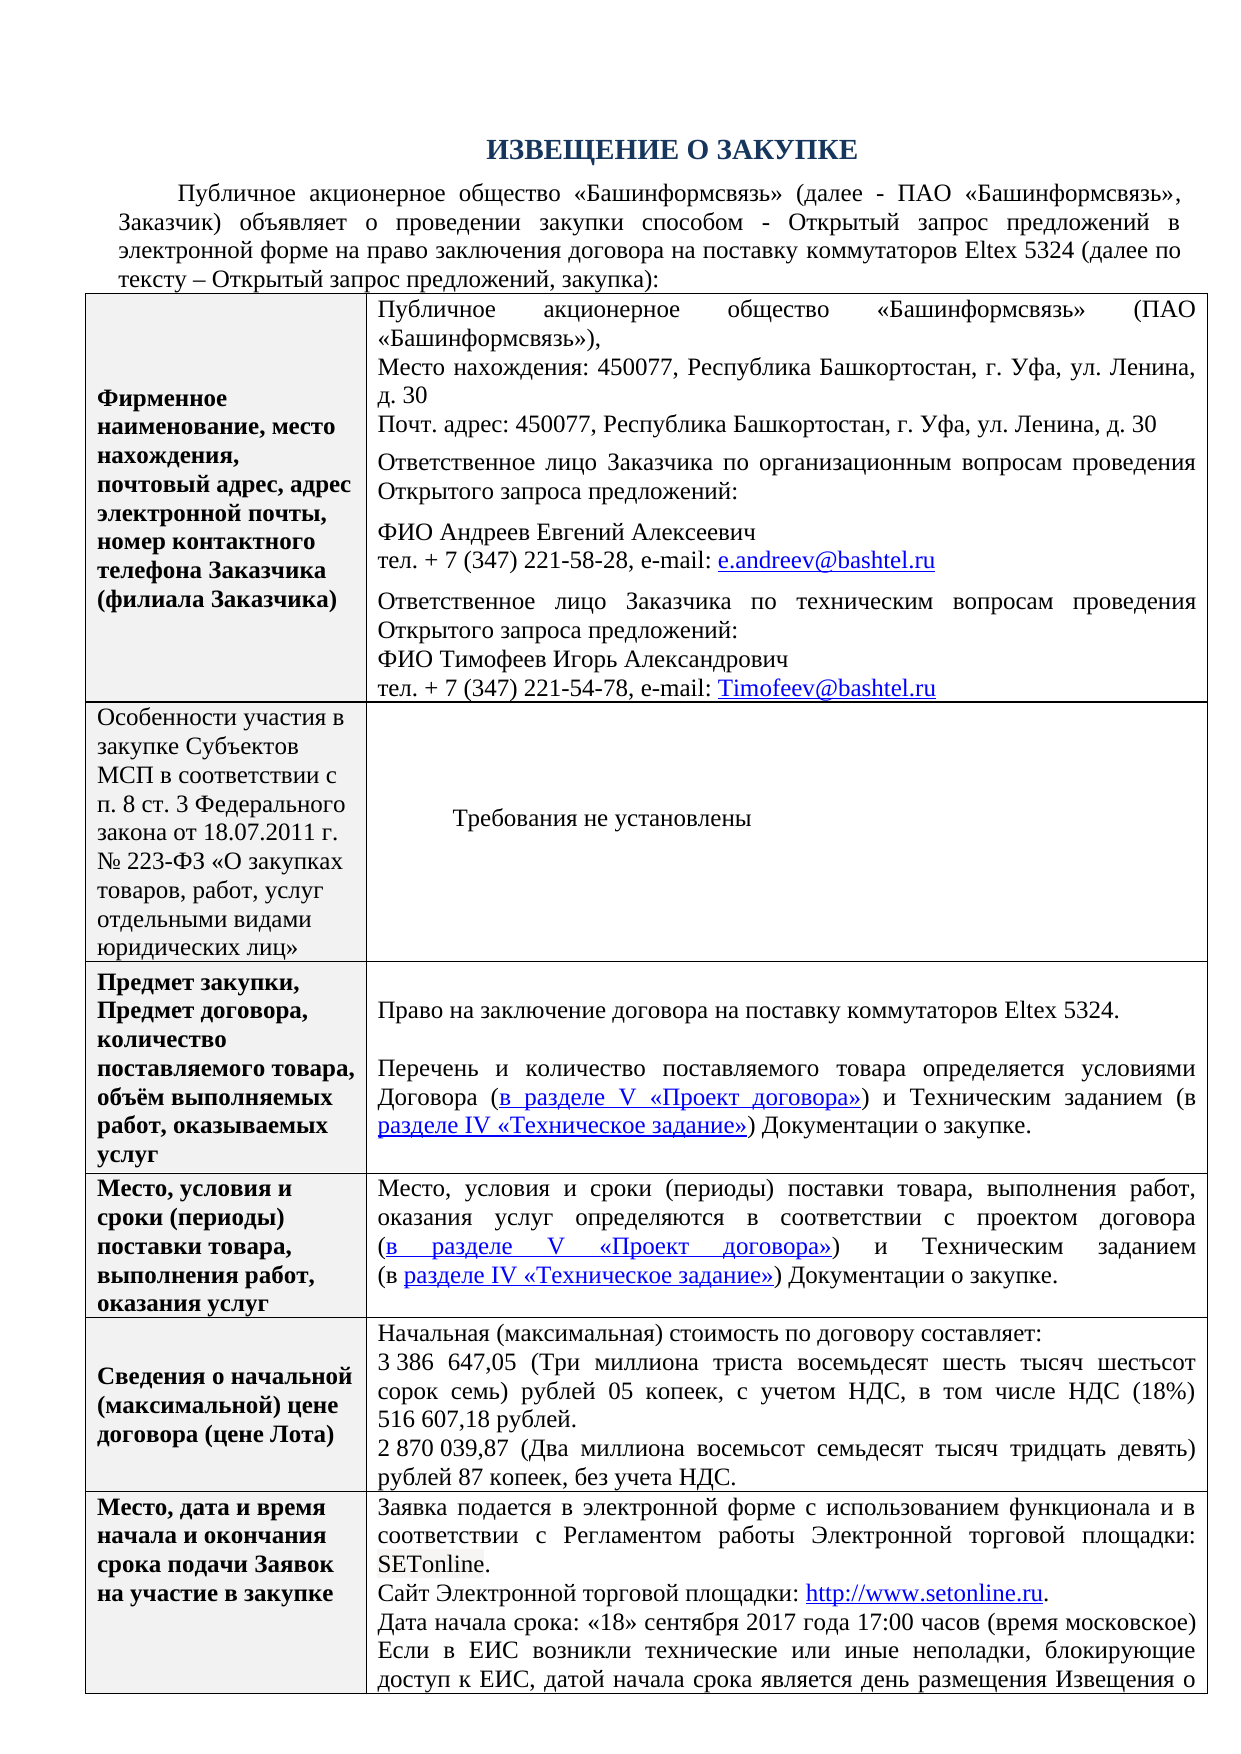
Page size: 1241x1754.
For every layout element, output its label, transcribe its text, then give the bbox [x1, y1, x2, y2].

table_cell Место, условия и сроки (периоды) поставки товара, выполнения работ, оказания услуг [86, 1174, 366, 1317]
table_header Публичное акционерное общество «Башинформсвязь» (ПАО «Башинформсвязь»), Место нахождения: 450077, Республика Башкортостан, г. Уфа, ул. Ленина, д. 30 Почт. адрес: 450077, Республика Башкортостан, г. Уфа, ул. Ленина, д. 30 Ответственное лицо Заказчика по организационным вопросам проведения Открытого запроса предложений: ФИО Андреев Евгений Алексеевич тел. + 7 (347) 221-58-28, e-mail: e.andreev@bashtel.ru Ответственное лицо Заказчика по техническим вопросам проведения Открытого запроса предложений: ФИО Тимофеев Игорь Александрович тел. + 7 (347) 221-54-78, e-mail: Timofeev@bashtel.ru [367, 294, 1207, 701]
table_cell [367, 1492, 1207, 1693]
table_cell Предмет закупки, Предмет договора, количество поставляемого товара, объём выполняемых работ, оказываемых услуг [86, 962, 366, 1172]
table_header Фирменное наименование, место нахождения, почтовый адрес, адрес электронной почты, номер контактного телефона Заказчика (филиала Заказчика) [86, 294, 366, 701]
text ИЗВЕЩЕНИЕ О ЗАКУПКЕ [163, 132, 1181, 166]
table_cell Право на заключение договора на поставку коммутаторов Eltex 5324. Перечень и количество поставляемого товара определяется условиями Договора (в разделе V «Проект договора») и Техническим заданием (в разделе IV «Техническое задание») Документации о закупке. [367, 962, 1207, 1172]
table_cell Место, условия и сроки (периоды) поставки товара, выполнения работ, оказания услуг определяются в соответствии с проектом договора (в разделе V «Проект договора») и Техническим заданием (в разделе IV «Техническое задание») Документации о закупке. [367, 1174, 1207, 1317]
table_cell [86, 1492, 366, 1693]
table_cell Требования не установлены [367, 703, 1207, 961]
table_cell Особенности участия в закупке Субъектов МСП в соответствии с п. 8 ст. 3 Федерального закона от 18.07.2011 г. № 223-ФЗ «О закупках товаров, работ, услуг отдельными видами юридических лиц» [86, 703, 366, 961]
table_cell Сведения о начальной (максимальной) цене договора (цене Лота) [86, 1318, 366, 1491]
table_cell Начальная (максимальная) стоимость по договору составляет: 3 386 647,05 (Три миллиона триста восемьдесят шесть тысяч шестьсот сорок семь) рублей 05 копеек, с учетом НДС, в том числе НДС (18%) 516 607,18 рублей. 2 870 039,87 (Два миллиона восемьсот семьдесят тысяч тридцать девять) рублей 87 копеек, без учета НДС. [367, 1318, 1207, 1491]
text Публичное акционерное общество «Башинформсвязь» (далее - ПАО «Башинформсвязь», Заказчик) объявляет о проведении закупки способом - Открытый запрос предложений в электронной форме на право заключения договора на поставку коммутаторов Eltex 5324 (далее по тексту – Открытый запрос предложений, закупка): [118, 178, 1181, 293]
